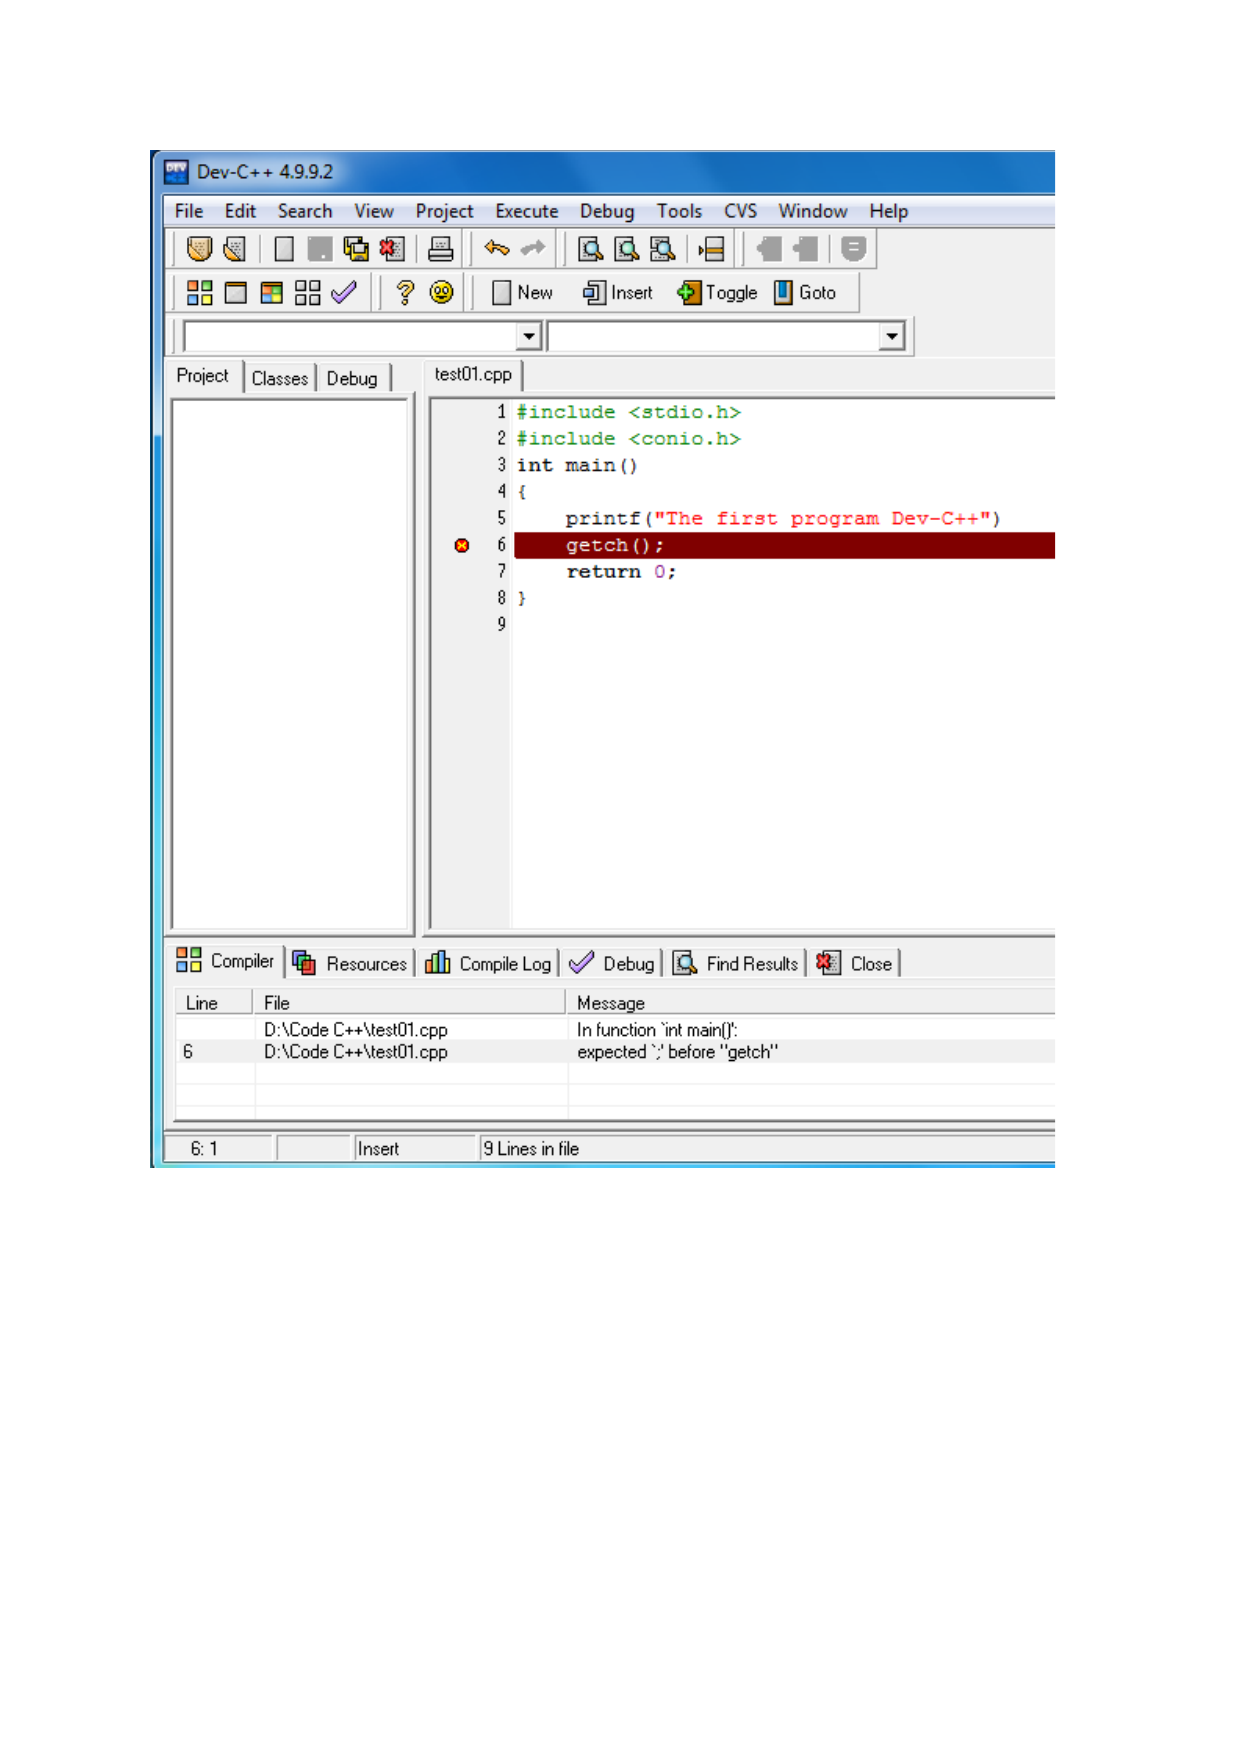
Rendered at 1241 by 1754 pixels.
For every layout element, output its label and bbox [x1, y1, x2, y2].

picture [150, 150, 1056, 1168]
